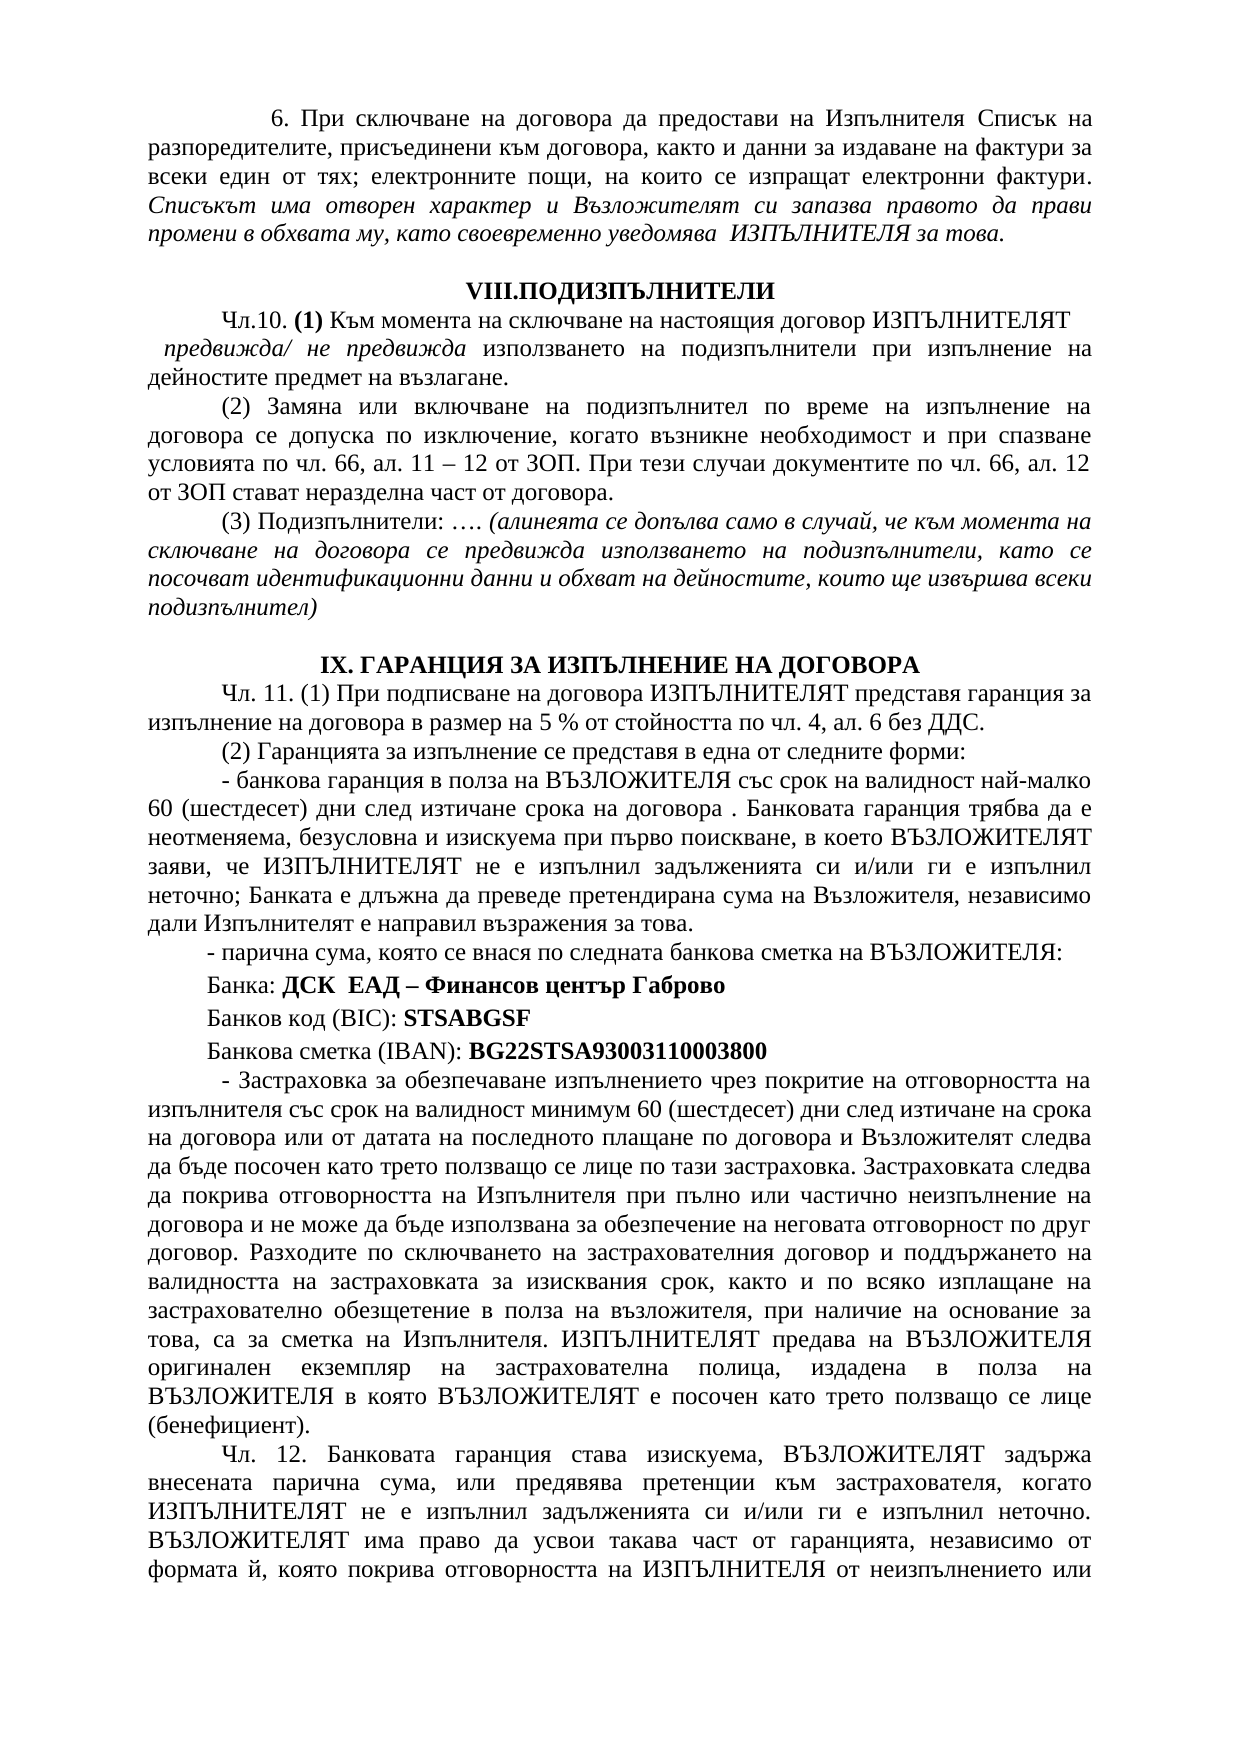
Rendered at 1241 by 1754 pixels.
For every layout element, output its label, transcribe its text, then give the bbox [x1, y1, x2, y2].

text (2) Замяна или включване на подизпълнител по време на изпълнение на договора се допуска по изключение, когато възникне необходимост и при спазване условията по чл. 66, ал. 11 – 12 от ЗОП. При тези случаи документите по чл. 66, ал. 12 от ЗОП стават неразделна част от договора. [148, 391, 1093, 506]
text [148, 1439, 1093, 1582]
text (2) Гаранцията за изпълнение се представя в една от следните форми: [148, 736, 1093, 765]
text Чл.10. (1) Към момента на сключване на настоящия договор ИЗПЪЛНИТЕЛЯТ [148, 305, 1093, 333]
text - банкова гаранция в полза на ВЪЗЛОЖИТЕЛЯ със срок на валидност най-малко 60 (шестдесет) дни след изтичане срока на договора . Банковата гаранция трябва да е неотменяема, безусловна и изискуема при първо поискване, в което ВЪЗЛОЖИТЕЛЯТ заяви, че ИЗПЪЛНИТЕЛЯТ не е изпълнил задълженията си и/или ги е изпълнил неточно; Банката е длъжна да преведе претендирана сума на Възложителя, независимо дали Изпълнителят е направил възражения за това. [148, 765, 1093, 937]
text Чл. 11. (1) При подписване на договора ИЗПЪЛНИТЕЛЯТ представя гаранция за изпълнение на договора в размер на 5 % от стойността по чл. 4, ал. 6 без ДДС. [148, 678, 1093, 736]
text Банков код (BIC): STSABGSF [148, 1003, 1078, 1032]
text 6. При сключване на договора да предостави на Изпълнителя Списък на разпоредителите, присъединени към договора, както и данни за издаване на фактури за всеки един от тях; електронните пощи, на които се изпращат електронни фактури. Списъкът има отворен характер и Възложителят си запазва правото да прави промени в обхвата му, като своевременно уведомява ИЗПЪЛНИТЕЛЯ за това. [148, 103, 1093, 247]
text - парична сума, която се внася по следната банкова сметка на ВЪЗЛОЖИТЕЛЯ: [148, 937, 1078, 966]
text (3) Подизпълнители: …. (алинеята се допълва само в случай, че към момента на сключване на договора се предвижда използването на подизпълнители, като се посочват идентификационни данни и обхват на дейностите, които ще извършва всеки подизпълнител) [148, 506, 1093, 621]
text предвижда/ не предвижда използването на подизпълнители при изпълнение на дейностите предмет на възлагане. [148, 333, 1093, 391]
text Банка: ДСК ЕАД – Финансов център Габрово [148, 970, 1078, 999]
text IX. ГАРАНЦИЯ ЗА ИЗПЪЛНЕНИЕ НА ДОГОВОРА [148, 650, 1093, 678]
text VIII.ПОДИЗПЪЛНИТЕЛИ [148, 276, 1093, 305]
text - Застраховка за обезпечаване изпълнението чрез покритие на отговорността на изпълнителя със срок на валидност минимум 60 (шестдесет) дни след изтичане на срока на договора или от датата на последното плащане по договора и Възложителят следва да бъде посочен като трето ползващо се лице по тази застраховка. Застраховката следва да покрива отговорността на Изпълнителя при пълно или частично неизпълнение на договора и не може да бъде използвана за обезпечение на неговата отговорност по друг договор. Разходите по сключването на застрахователния договор и поддържането на валидността на застраховката за изисквания срок, както и по всяко изплащане на застрахователно обезщетение в полза на възложителя, при наличие на основание за това, са за сметка на Изпълнителя. ИЗПЪЛНИТЕЛЯТ предава на ВЪЗЛОЖИТЕЛЯ оригинален екземпляр на застрахователна полица, издадена в полза на ВЪЗЛОЖИТЕЛЯ в която ВЪЗЛОЖИТЕЛЯТ е посочен като трето ползващо се лице (бенефициент). [148, 1065, 1093, 1439]
text Банкова сметка (IBAN): BG22STSA93003110003800 [148, 1036, 1093, 1065]
